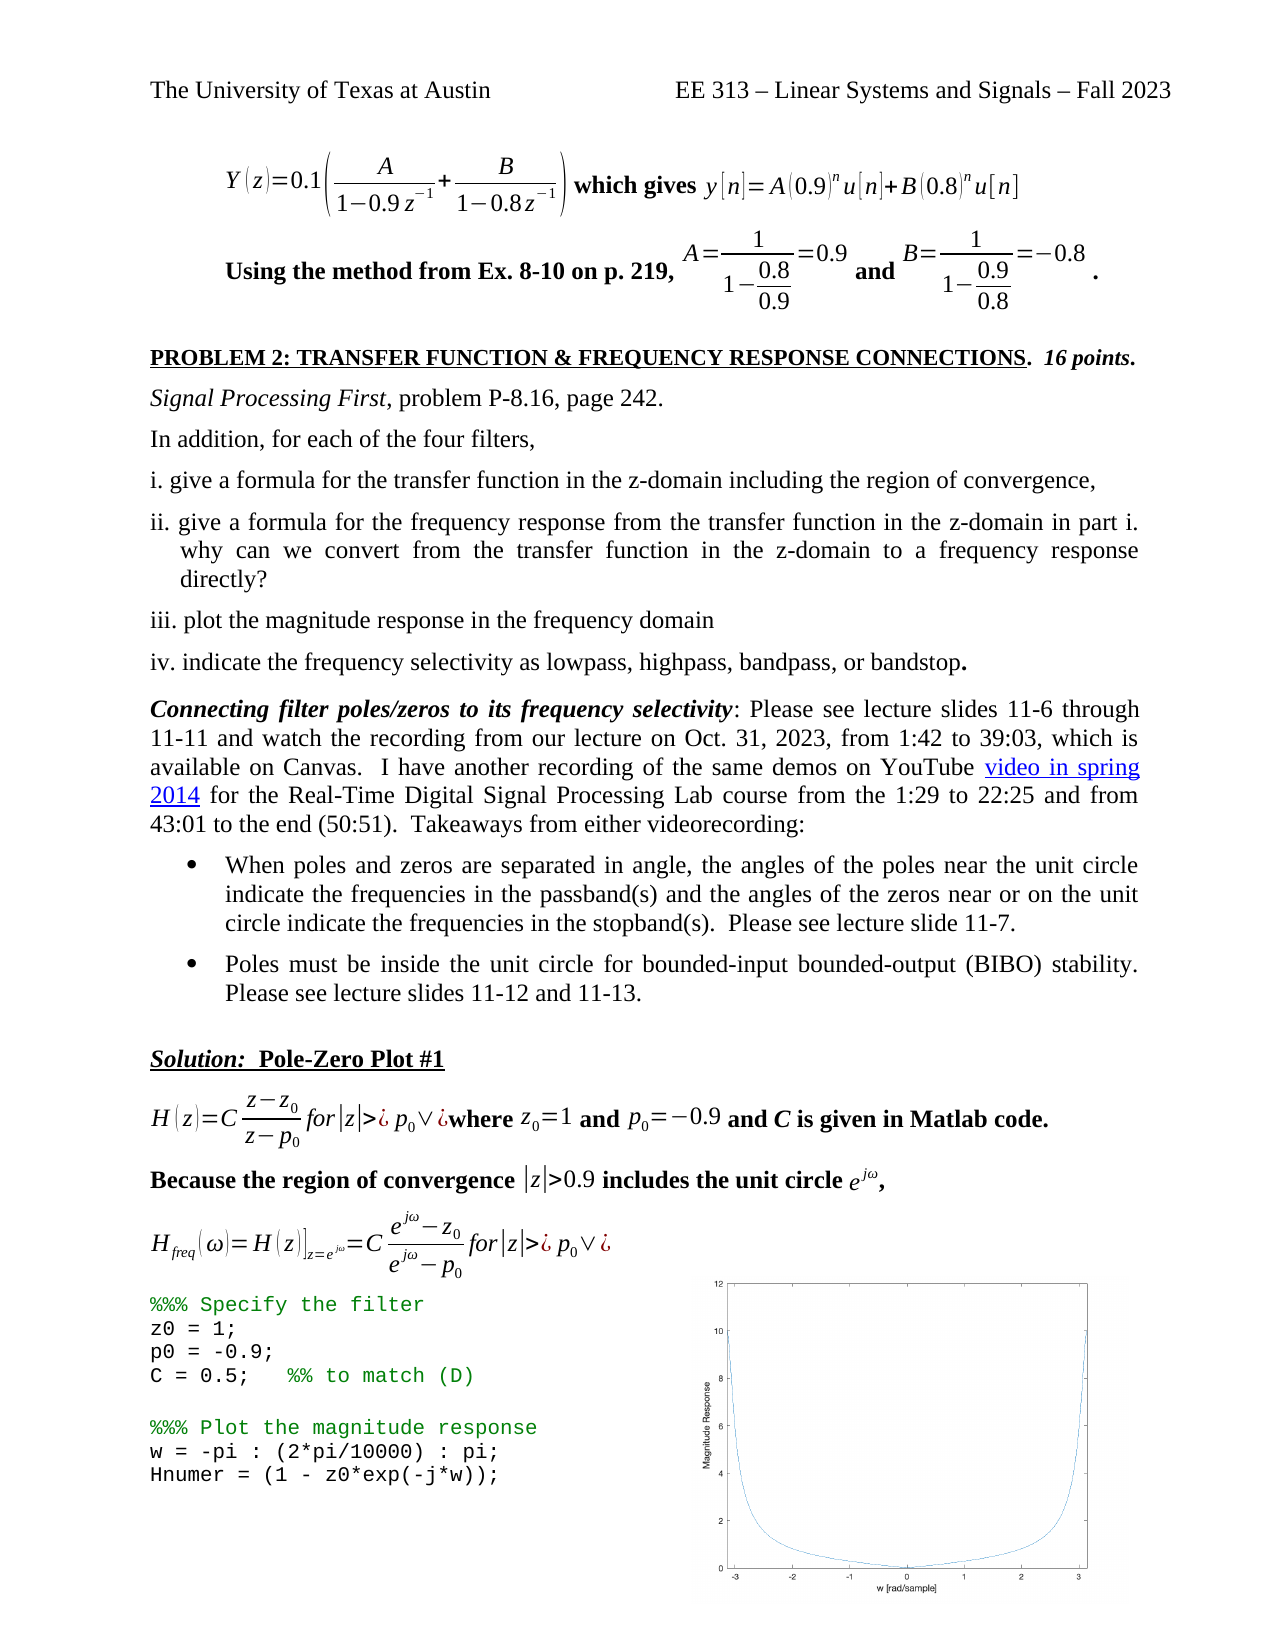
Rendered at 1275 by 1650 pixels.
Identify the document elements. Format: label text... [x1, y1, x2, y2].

text Because the region of convergence includes the unit circle , [150, 1164, 1140, 1195]
text p0 = -0.9; [150, 1341, 1125, 1365]
text Solution: Pole-Zero Plot #1 [150, 1044, 1140, 1073]
text Signal Processing First, problem P-8.16, page 242. [150, 383, 1140, 412]
list iv. indicate the frequency selectivity as lowpass, highpass, bandpass, or bandstop. [150, 647, 1140, 675]
text w = -pi : (2*pi/10000) : pi; [150, 1441, 1125, 1464]
text PROBLEM 2: TRANSFER FUNCTION & FREQUENCY RESPONSE CONNECTIONS. 16 points. [150, 344, 1155, 370]
text In addition, for each of the four filters, [150, 424, 1140, 453]
text where and and C is given in Matlab code. [150, 1085, 1140, 1152]
list When poles and zeros are separated in angle, the angles of the poles near the unit circle indicate the frequencies in the passband(s) and the angles of the zeros near or on the unit circle indicate the frequencies in the stopband(s). Please see lecture slide 11-7. [187, 850, 1140, 937]
text Connecting filter poles/zeros to its frequency selectivity: Please see lecture slides 11-6 through 11-11 and watch the recording from our lecture on Oct. 31, 2023, from 1:42 to 39:03, which is available on Canvas. I have another recording of the same demos on YouTube video in spring 2014 for the Real-Time Digital Signal Processing Lab course from the 1:29 to 22:25 and from 43:01 to the end (50:51). Takeaways from either videorecording: [150, 694, 1140, 838]
text %%% Plot the magnitude response [150, 1417, 1125, 1441]
text which gives [225, 150, 1125, 219]
text z0 = 1; [150, 1317, 1125, 1341]
list ii. give a formula for the frequency response from the transfer function in the z-domain in part i. why can we convert from the transfer function in the z-domain to a frequency response directly? [150, 507, 1140, 593]
text C = 0.5; %% to match (D) [150, 1365, 1125, 1388]
list iii. plot the magnitude response in the frequency domain [150, 605, 1140, 634]
list i. give a formula for the transfer function in the z-domain including the region of convergence, [150, 465, 1140, 494]
list Poles must be inside the unit circle for bounded-input bounded-output (BIBO) stability. Please see lecture slides 11-12 and 11-13. [187, 949, 1140, 1007]
text Using the method from Ex. 8-10 on p. 219, and . [225, 225, 1125, 315]
text Hnumer = (1 - z0*exp(-j*w)); [150, 1464, 1125, 1488]
text %%% Specify the filter [150, 1294, 1125, 1317]
